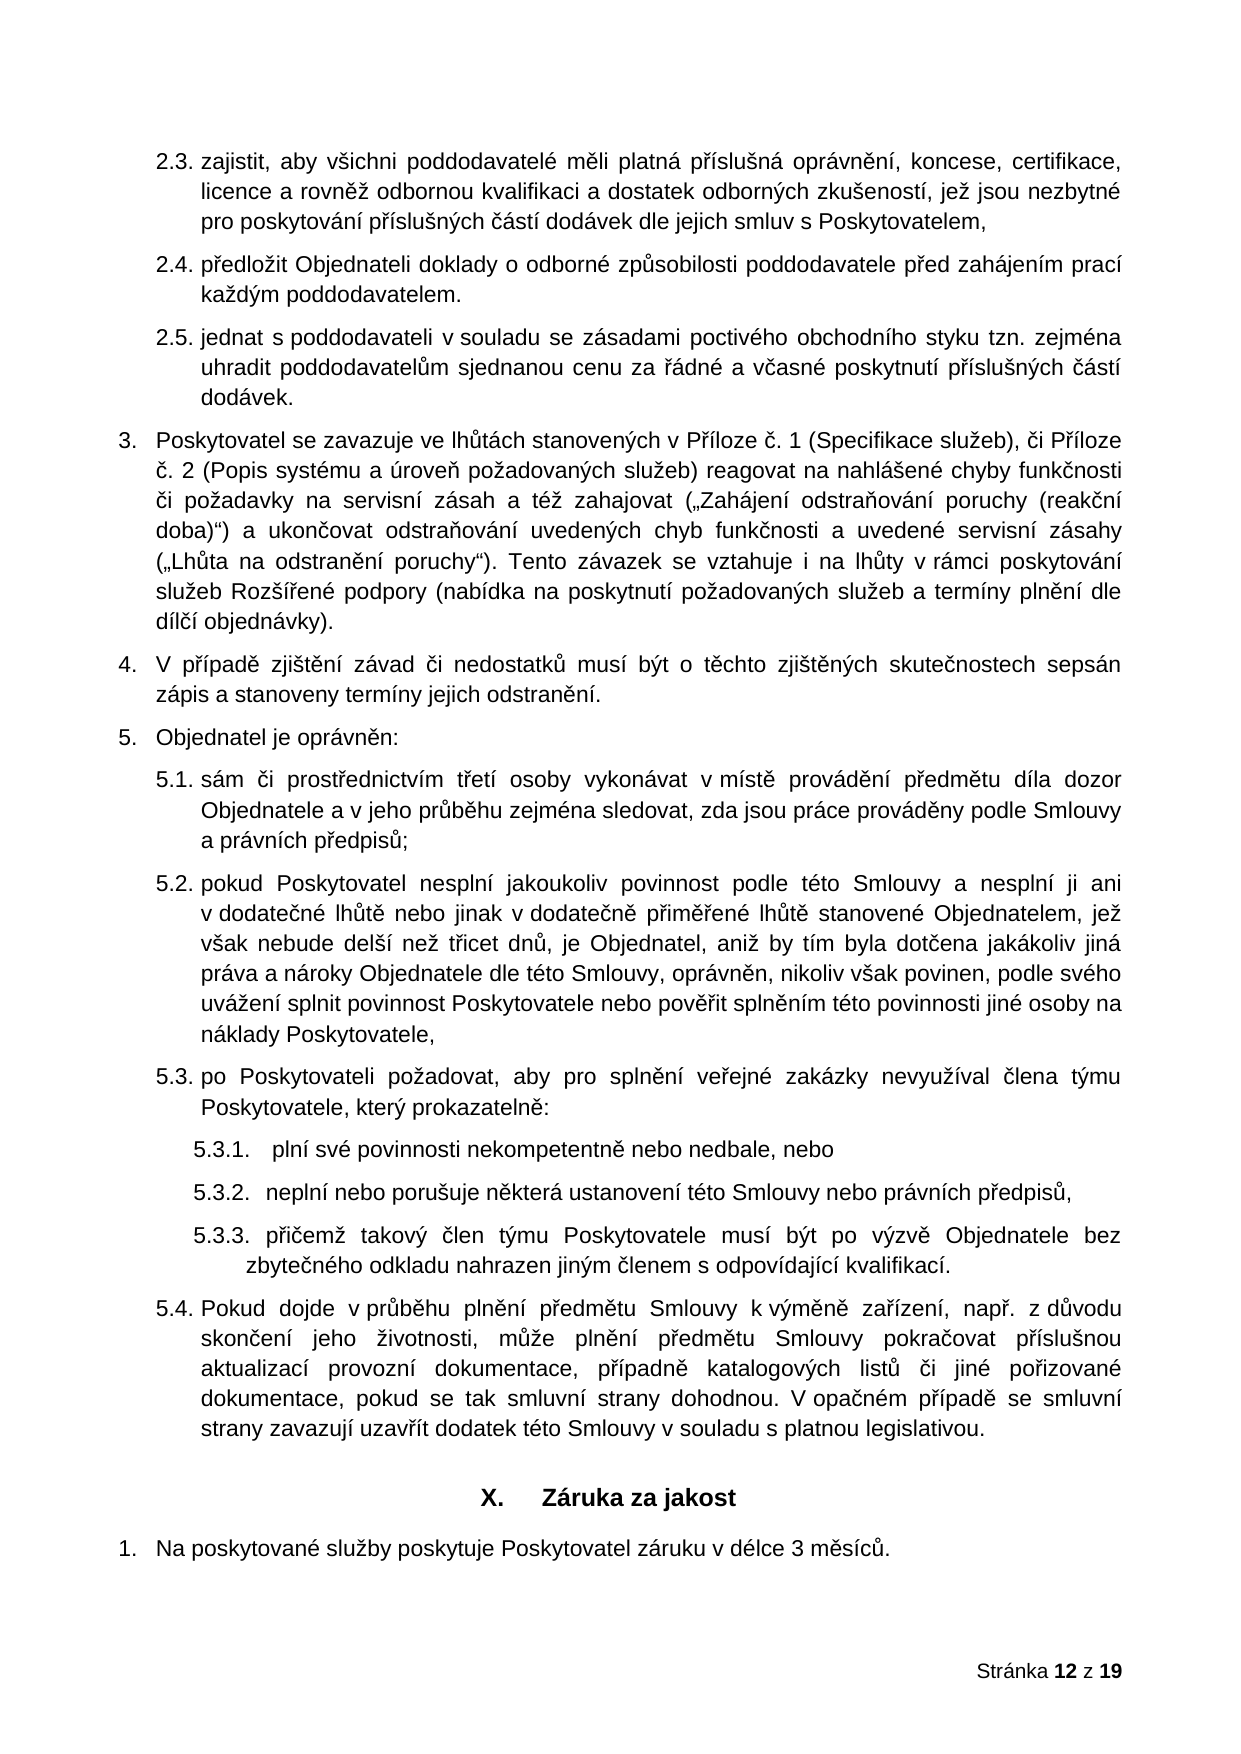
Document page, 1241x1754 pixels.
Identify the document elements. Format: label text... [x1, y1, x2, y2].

subtitle Záruka za jakost [118, 1483, 1122, 1512]
list V případě zjištění závad či nedostatků musí být o těchto zjištěných skutečnostech sepsán zápis a stanoveny termíny jejich odstranění. [118, 651, 1122, 707]
list Poskytovatel se zavazuje ve lhůtách stanovených v Příloze č. 1 (Specifikace služeb), či Příloze č. 2 (Popis systému a úroveň požadovaných služeb) reagovat na nahlášené chyby funkčnosti či požadavky na servisní zásah a též zahajovat („Zahájení odstraňování poruchy (reakční doba)“) a ukončovat odstraňování uvedených chyb funkčnosti a uvedené servisní zásahy („Lhůta na odstranění poruchy“). Tento závazek se vztahuje i na lhůty v rámci poskytování služeb Rozšířené podpory (nabídka na poskytnutí požadovaných služeb a termíny plnění dle dílčí objednávky). [118, 427, 1122, 634]
list Objednatel je oprávněn: [118, 724, 1122, 750]
list pokud Poskytovatel nesplní jakoukoliv povinnost podle této Smlouvy a nesplní ji ani v dodatečné lhůtě nebo jinak v dodatečně přiměřené lhůtě stanovené Objednatelem, jež však nebude delší než třicet dnů, je Objednatel, aniž by tím byla dotčena jakákoliv jiná práva a nároky Objednatele dle této Smlouvy, oprávněn, nikoliv však povinen, podle svého uvážení splnit povinnost Poskytovatele nebo pověřit splněním této povinnosti jiné osoby na náklady Poskytovatele, [156, 869, 1122, 1047]
list po Poskytovateli požadovat, aby pro splnění veřejné zakázky nevyužíval člena týmu Poskytovatele, který prokazatelně: [156, 1063, 1122, 1120]
list plní své povinnosti nekompetentně nebo nedbale, nebo [193, 1136, 1122, 1163]
list předložit Objednateli doklady o odborné způsobilosti poddodavatele před zahájením prací každým poddodavatelem. [156, 251, 1122, 307]
list jednat s poddodavateli v souladu se zásadami poctivého obchodního styku tzn. zejména uhradit poddodavatelům sjednanou cenu za řádné a včasné poskytnutí příslušných částí dodávek. [156, 324, 1122, 411]
list Pokud dojde v průběhu plnění předmětu Smlouvy k výměně zařízení, např. z důvodu skončení jeho životnosti, může plnění předmětu Smlouvy pokračovat příslušnou aktualizací provozní dokumentace, případně katalogových listů či jiné pořizované dokumentace, pokud se tak smluvní strany dohodnou. V opačném případě se smluvní strany zavazují uzavřít dodatek této Smlouvy v souladu s platnou legislativou. [156, 1294, 1122, 1442]
list přičemž takový člen týmu Poskytovatele musí být po výzvě Objednatele bez zbytečného odkladu nahrazen jiným členem s odpovídající kvalifikací. [193, 1222, 1122, 1278]
list sám či prostřednictvím třetí osoby vykonávat v místě provádění předmětu díla dozor Objednatele a v jeho průběhu zejména sledovat, zda jsou práce prováděny podle Smlouvy a právních předpisů; [156, 766, 1122, 853]
list neplní nebo porušuje některá ustanovení této Smlouvy nebo právních předpisů, [193, 1179, 1122, 1205]
list Na poskytované služby poskytuje Poskytovatel záruku v délce 3 měsíců. [118, 1535, 1122, 1561]
list zajistit, aby všichni poddodavatelé měli platná příslušná oprávnění, koncese, certifikace, licence a rovněž odbornou kvalifikaci a dostatek odborných zkušeností, jež jsou nezbytné pro poskytování příslušných částí dodávek dle jejich smluv s Poskytovatelem, [156, 148, 1122, 234]
